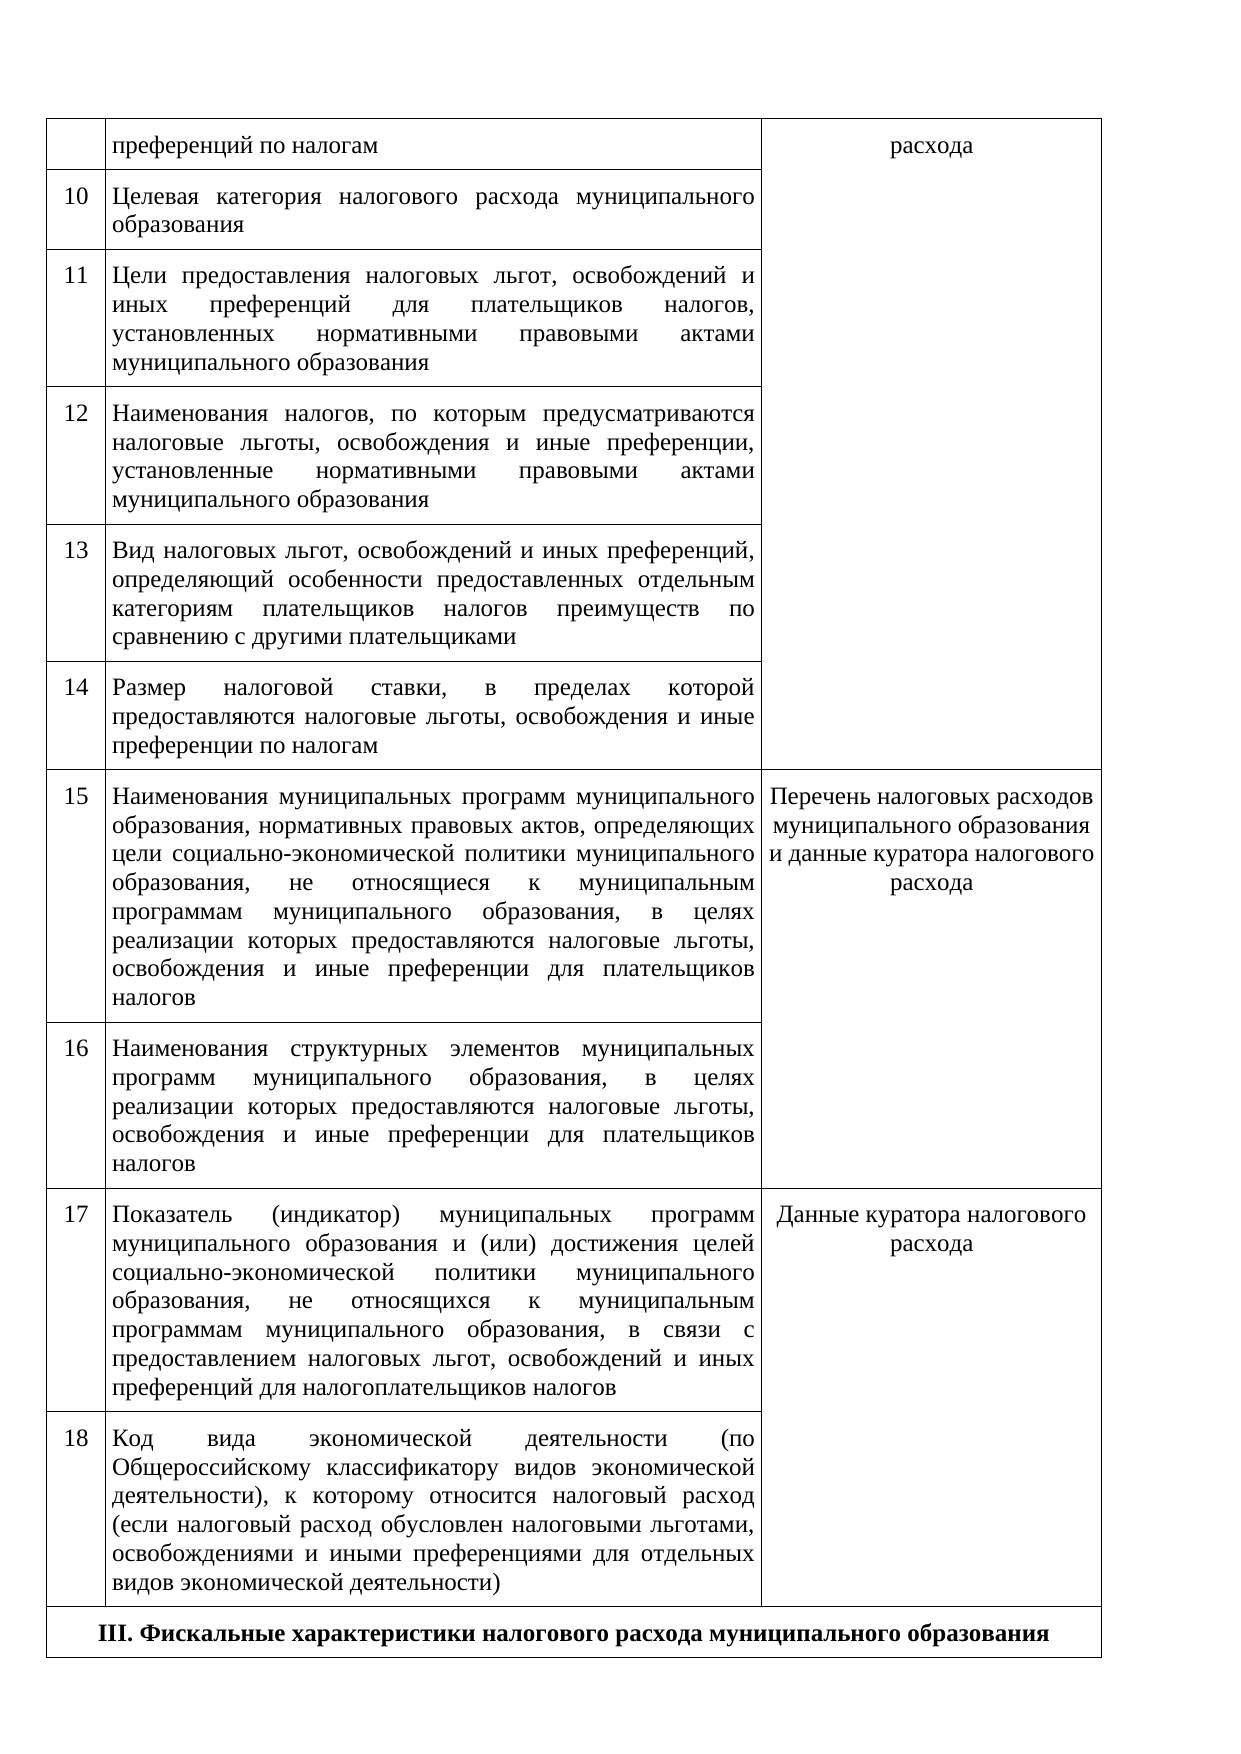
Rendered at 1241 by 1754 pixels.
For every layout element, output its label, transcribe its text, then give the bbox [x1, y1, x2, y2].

table_cell 13 [47, 525, 105, 661]
table_cell Целевая категория налогового расхода муниципального образования [106, 170, 761, 249]
table_cell Вид налоговых льгот, освобождений и иных преференций, определяющий особенности предоставленных отдельным категориям плательщиков налогов преимуществ по сравнению с другими плательщиками [106, 525, 761, 661]
table_cell Размер налоговой ставки, в пределах которой предоставляются налоговые льготы, освобождения и иные преференции по налогам [106, 662, 761, 769]
table_cell Код вида экономической деятельности (по Общероссийскому классификатору видов экономической деятельности), к которому относится налоговый расход (если налоговый расход обусловлен налоговыми льготами, освобождениями и иными преференциями для отдельных видов экономической деятельности) [106, 1412, 761, 1606]
table_cell 12 [47, 387, 105, 523]
table_cell Наименования налогов, по которым предусматриваются налоговые льготы, освобождения и иные преференции, установленные нормативными правовыми актами муниципального образования [106, 387, 761, 523]
table_cell 11 [47, 250, 105, 386]
table_cell 14 [47, 662, 105, 769]
table_cell Наименования муниципальных программ муниципального образования, нормативных правовых актов, определяющих цели социально-экономической политики муниципального образования, не относящиеся к муниципальным программам муниципального образования, в целях реализации которых предоставляются налоговые льготы, освобождения и иные преференции для плательщиков налогов [106, 770, 761, 1022]
table_cell Данные куратора налогового расхода [762, 1189, 1101, 1606]
table_cell 10 [47, 170, 105, 249]
table_cell 16 [47, 1023, 105, 1188]
table_cell III. Фискальные характеристики налогового расхода муниципального образования [47, 1607, 1101, 1657]
table_cell 9 [47, 119, 105, 169]
table_cell Цели предоставления налоговых льгот, освобождений и иных преференций для плательщиков налогов, установленных нормативными правовыми актами муниципального образования [106, 250, 761, 386]
table_cell 17 [47, 1189, 105, 1411]
table_cell Наименования структурных элементов муниципальных программ муниципального образования, в целях реализации которых предоставляются налоговые льготы, освобождения и иные преференции для плательщиков налогов [106, 1023, 761, 1188]
table_cell Наименование налоговых льгот, освобождений и иных преференций по налогам [106, 119, 761, 169]
table_cell 18 [47, 1412, 105, 1606]
table_cell Показатель (индикатор) муниципальных программ муниципального образования и (или) достижения целей социально-экономической политики муниципального образования, не относящихся к муниципальным программам муниципального образования, в связи с предоставлением налоговых льгот, освобождений и иных преференций для налогоплательщиков налогов [106, 1189, 761, 1411]
table_cell 15 [47, 770, 105, 1022]
table_cell Данные куратора налогового расхода [762, 119, 1101, 769]
table_cell Перечень налоговых расходов муниципального образования и данные куратора налогового расхода [762, 770, 1101, 1188]
